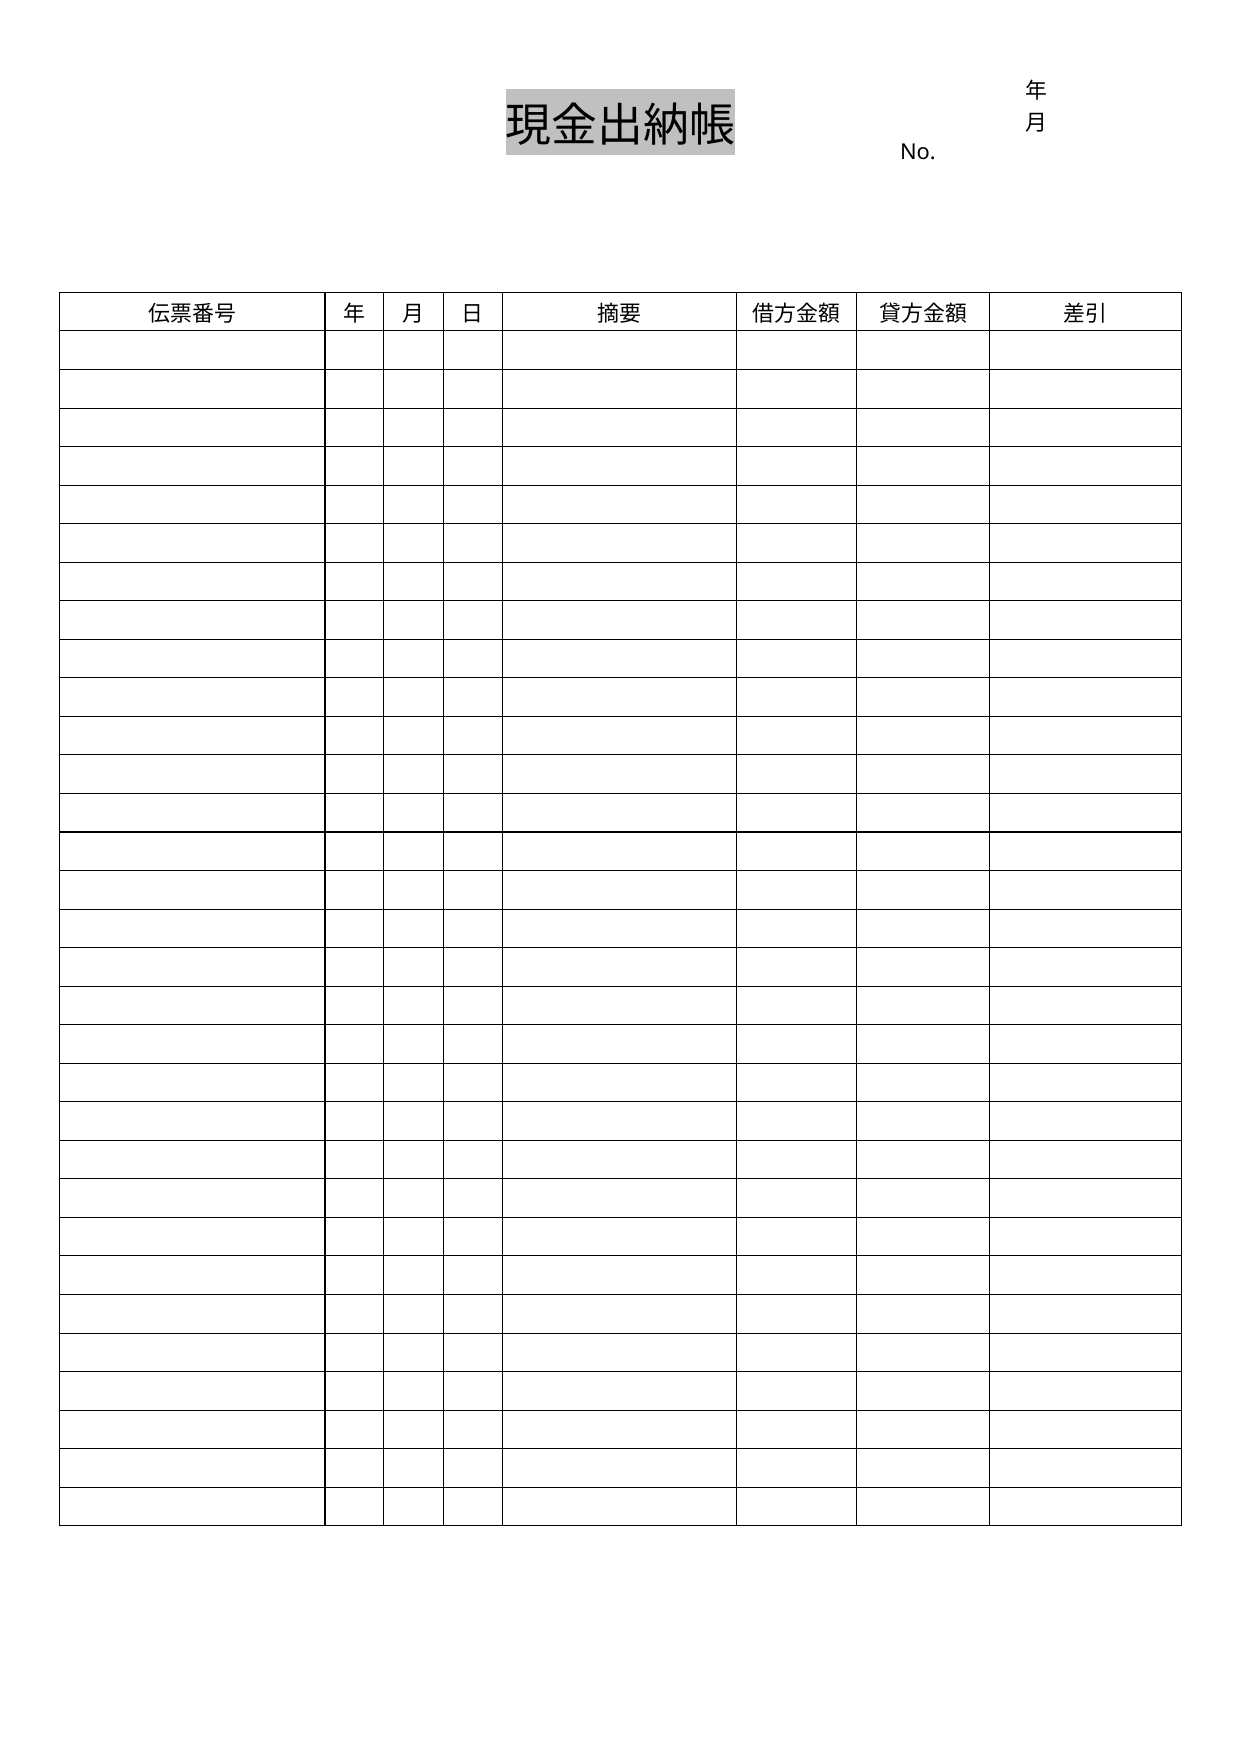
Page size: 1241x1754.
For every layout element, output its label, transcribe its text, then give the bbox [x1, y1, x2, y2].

table_cell [326, 1334, 383, 1371]
table_cell [990, 1411, 1181, 1448]
table_cell [990, 755, 1181, 793]
table_cell [444, 447, 502, 484]
table_cell [444, 1025, 502, 1063]
table_cell [60, 601, 324, 639]
table_cell [384, 1218, 443, 1255]
table_cell [503, 717, 736, 754]
table_cell [503, 1025, 736, 1063]
table_cell [857, 409, 989, 446]
table_cell [60, 1025, 324, 1063]
table_cell [326, 370, 383, 407]
table_cell [990, 409, 1181, 446]
table_cell [326, 833, 383, 870]
table_cell [444, 486, 502, 523]
table_cell [737, 601, 856, 639]
table_cell [384, 948, 443, 986]
table_cell [384, 331, 443, 369]
table_cell [384, 1295, 443, 1332]
table_cell [384, 563, 443, 600]
table_cell [857, 1179, 989, 1217]
table_cell [384, 755, 443, 793]
table_cell [503, 331, 736, 369]
table_cell [503, 1372, 736, 1409]
table_cell [857, 1488, 989, 1525]
table_cell [444, 524, 502, 562]
table_cell [384, 1334, 443, 1371]
table_cell [990, 563, 1181, 600]
table_cell [503, 755, 736, 793]
table_cell [384, 794, 443, 831]
table_cell [444, 910, 502, 947]
table_cell [503, 1488, 736, 1525]
table_cell [384, 1064, 443, 1101]
table_cell [737, 717, 856, 754]
table_cell [60, 948, 324, 986]
table_cell [503, 987, 736, 1024]
table_cell [737, 447, 856, 484]
table_cell [326, 755, 383, 793]
table_cell [857, 1025, 989, 1063]
table_cell [444, 1141, 502, 1178]
table_cell [503, 1256, 736, 1294]
table_cell [384, 409, 443, 446]
table_cell [857, 370, 989, 407]
table_cell [990, 370, 1181, 407]
table_cell [503, 1218, 736, 1255]
table_cell [857, 1334, 989, 1371]
table_cell [326, 717, 383, 754]
table_cell [857, 1411, 989, 1448]
table_cell [857, 563, 989, 600]
table_cell [60, 331, 324, 369]
table_cell [384, 678, 443, 716]
table_cell [503, 794, 736, 831]
table_cell [857, 755, 989, 793]
table_cell [503, 871, 736, 908]
table_cell [444, 948, 502, 986]
table_cell [737, 370, 856, 407]
table_cell [737, 1256, 856, 1294]
table_cell [384, 1256, 443, 1294]
table_cell [384, 640, 443, 677]
table_cell [990, 833, 1181, 870]
table_cell [857, 524, 989, 562]
table_cell [990, 871, 1181, 908]
table_cell [737, 1372, 856, 1409]
table_cell [990, 987, 1181, 1024]
table_cell [60, 1372, 324, 1409]
table_cell [857, 1218, 989, 1255]
table_cell [990, 1218, 1181, 1255]
table_cell [326, 794, 383, 831]
table_cell [444, 1179, 502, 1217]
table_cell [60, 717, 324, 754]
table_cell [990, 447, 1181, 484]
table_cell [326, 1064, 383, 1101]
table_cell [60, 1141, 324, 1178]
table_cell [444, 833, 502, 870]
table_cell [857, 486, 989, 523]
table_cell [444, 1334, 502, 1371]
table_cell [326, 1256, 383, 1294]
table_cell [737, 1411, 856, 1448]
table_cell [326, 1372, 383, 1409]
table_cell [857, 871, 989, 908]
table_cell [857, 987, 989, 1024]
table_cell [444, 1102, 502, 1140]
table_cell [737, 755, 856, 793]
table_cell [857, 1256, 989, 1294]
table_cell [326, 563, 383, 600]
table_cell [737, 1102, 856, 1140]
table_cell [326, 409, 383, 446]
table_cell [857, 794, 989, 831]
table_cell [990, 1025, 1181, 1063]
table_cell [60, 1295, 324, 1332]
table_cell [384, 1372, 443, 1409]
table_cell [60, 1064, 324, 1101]
table_cell [737, 563, 856, 600]
table_cell [990, 1179, 1181, 1217]
table_cell [737, 1334, 856, 1371]
table_cell [384, 1449, 443, 1487]
table_cell [737, 1295, 856, 1332]
table_cell [444, 1411, 502, 1448]
table_cell [444, 1256, 502, 1294]
table_header 差引 [990, 293, 1181, 330]
table_header 伝票番号 [60, 293, 324, 330]
table_cell [60, 910, 324, 947]
table_header 摘要 [503, 293, 736, 330]
table_cell [384, 833, 443, 870]
table_cell [503, 833, 736, 870]
table_cell [503, 524, 736, 562]
table_cell [60, 871, 324, 908]
table_cell [444, 1295, 502, 1332]
table_cell [444, 1488, 502, 1525]
table_cell [384, 1488, 443, 1525]
table_cell [60, 1488, 324, 1525]
table_cell [444, 1064, 502, 1101]
table_cell [503, 1334, 736, 1371]
table_cell [990, 794, 1181, 831]
table_cell [737, 1179, 856, 1217]
table_cell [384, 370, 443, 407]
table_cell [737, 1141, 856, 1178]
table_cell [737, 409, 856, 446]
table_cell [990, 1372, 1181, 1409]
table_cell [857, 1141, 989, 1178]
table_cell [990, 1295, 1181, 1332]
table_cell [990, 1334, 1181, 1371]
table_cell [326, 1411, 383, 1448]
table_cell [737, 1064, 856, 1101]
table_cell [990, 486, 1181, 523]
table_cell [990, 678, 1181, 716]
table_cell [444, 1372, 502, 1409]
table_cell [990, 1488, 1181, 1525]
table_cell [384, 1411, 443, 1448]
table_cell [990, 1449, 1181, 1487]
table_cell [857, 678, 989, 716]
table_cell [444, 601, 502, 639]
table_cell [60, 524, 324, 562]
table_cell [990, 910, 1181, 947]
table_cell [737, 871, 856, 908]
table_cell [857, 910, 989, 947]
table_cell [444, 678, 502, 716]
table_header 日 [444, 293, 502, 330]
table_cell [60, 640, 324, 677]
table_cell [384, 1179, 443, 1217]
table_cell [60, 1218, 324, 1255]
table_cell [326, 331, 383, 369]
table_cell [326, 1295, 383, 1332]
table_cell [503, 1141, 736, 1178]
table_cell [737, 331, 856, 369]
table_cell [503, 1411, 736, 1448]
table_cell [60, 447, 324, 484]
table_cell [503, 370, 736, 407]
table_cell [60, 1449, 324, 1487]
table_cell [384, 1102, 443, 1140]
table_cell [444, 755, 502, 793]
table_cell [857, 601, 989, 639]
table_cell [990, 948, 1181, 986]
table_cell [444, 987, 502, 1024]
table_cell [326, 1488, 383, 1525]
table_cell [503, 1179, 736, 1217]
table_cell [503, 1102, 736, 1140]
table_cell [326, 601, 383, 639]
table_cell [503, 1449, 736, 1487]
table_cell [737, 1025, 856, 1063]
table_cell [444, 717, 502, 754]
table_cell [326, 1141, 383, 1178]
table_cell [60, 1179, 324, 1217]
table_header 月 [384, 293, 443, 330]
table_cell [857, 1102, 989, 1140]
table_cell [990, 717, 1181, 754]
table_cell [503, 948, 736, 986]
table_cell [326, 524, 383, 562]
table_cell [384, 871, 443, 908]
table_cell [444, 370, 502, 407]
table_cell [444, 1218, 502, 1255]
table_cell [857, 640, 989, 677]
table_cell [737, 794, 856, 831]
table_cell [326, 1218, 383, 1255]
table_cell [503, 640, 736, 677]
table_cell [737, 524, 856, 562]
table_header 借方金額 [737, 293, 856, 330]
table_cell [326, 948, 383, 986]
table_cell [990, 1102, 1181, 1140]
table_cell [990, 1064, 1181, 1101]
table_cell [990, 601, 1181, 639]
table_cell [990, 331, 1181, 369]
table_cell [60, 1102, 324, 1140]
table_cell [60, 563, 324, 600]
table_cell [60, 794, 324, 831]
table_cell [326, 486, 383, 523]
table_header 貸方金額 [857, 293, 989, 330]
table_cell [444, 409, 502, 446]
table_cell [60, 1256, 324, 1294]
table_cell [857, 1064, 989, 1101]
table_cell [737, 948, 856, 986]
table_cell [857, 833, 989, 870]
table_cell [60, 409, 324, 446]
table_cell [503, 678, 736, 716]
table_cell [990, 1141, 1181, 1178]
table_cell [326, 910, 383, 947]
table_cell [857, 717, 989, 754]
table_cell [326, 871, 383, 908]
table_cell [737, 1488, 856, 1525]
table_cell [384, 910, 443, 947]
table_cell [503, 910, 736, 947]
table_cell [326, 640, 383, 677]
table_cell [990, 524, 1181, 562]
table_header 年 [326, 293, 383, 330]
table_cell [737, 640, 856, 677]
table_cell [326, 1449, 383, 1487]
table_cell [503, 409, 736, 446]
table_cell [737, 1218, 856, 1255]
table_cell [857, 331, 989, 369]
table_cell [737, 1449, 856, 1487]
table_cell [384, 524, 443, 562]
table_cell [326, 678, 383, 716]
table_cell [503, 1064, 736, 1101]
table_cell [737, 910, 856, 947]
table_cell [60, 987, 324, 1024]
table_cell [384, 1141, 443, 1178]
table_cell [326, 987, 383, 1024]
table_cell [503, 447, 736, 484]
table_cell [503, 486, 736, 523]
table_cell [444, 331, 502, 369]
table_cell [857, 1372, 989, 1409]
table_cell [384, 987, 443, 1024]
table_cell [857, 1295, 989, 1332]
table_cell [503, 601, 736, 639]
table_cell [737, 987, 856, 1024]
table_cell [444, 871, 502, 908]
table_cell [384, 447, 443, 484]
table_cell [857, 1449, 989, 1487]
table_cell [503, 563, 736, 600]
table_cell [326, 1179, 383, 1217]
table_cell [384, 486, 443, 523]
table_cell [60, 755, 324, 793]
table_cell [444, 1449, 502, 1487]
table_cell [444, 794, 502, 831]
table_cell [990, 1256, 1181, 1294]
table_cell [60, 370, 324, 407]
table_cell [737, 678, 856, 716]
table_cell [384, 601, 443, 639]
table_cell [384, 1025, 443, 1063]
table_cell [60, 1411, 324, 1448]
table_cell [60, 486, 324, 523]
table_cell [857, 447, 989, 484]
table_cell [857, 948, 989, 986]
table_cell [326, 1025, 383, 1063]
table_cell [737, 833, 856, 870]
table_cell [990, 640, 1181, 677]
table_cell [60, 833, 324, 870]
table_cell [503, 1295, 736, 1332]
table_cell [326, 447, 383, 484]
table_cell [737, 486, 856, 523]
table_cell [60, 678, 324, 716]
table_cell [444, 640, 502, 677]
table_cell [384, 717, 443, 754]
table_cell [444, 563, 502, 600]
table_cell [326, 1102, 383, 1140]
table_cell [60, 1334, 324, 1371]
